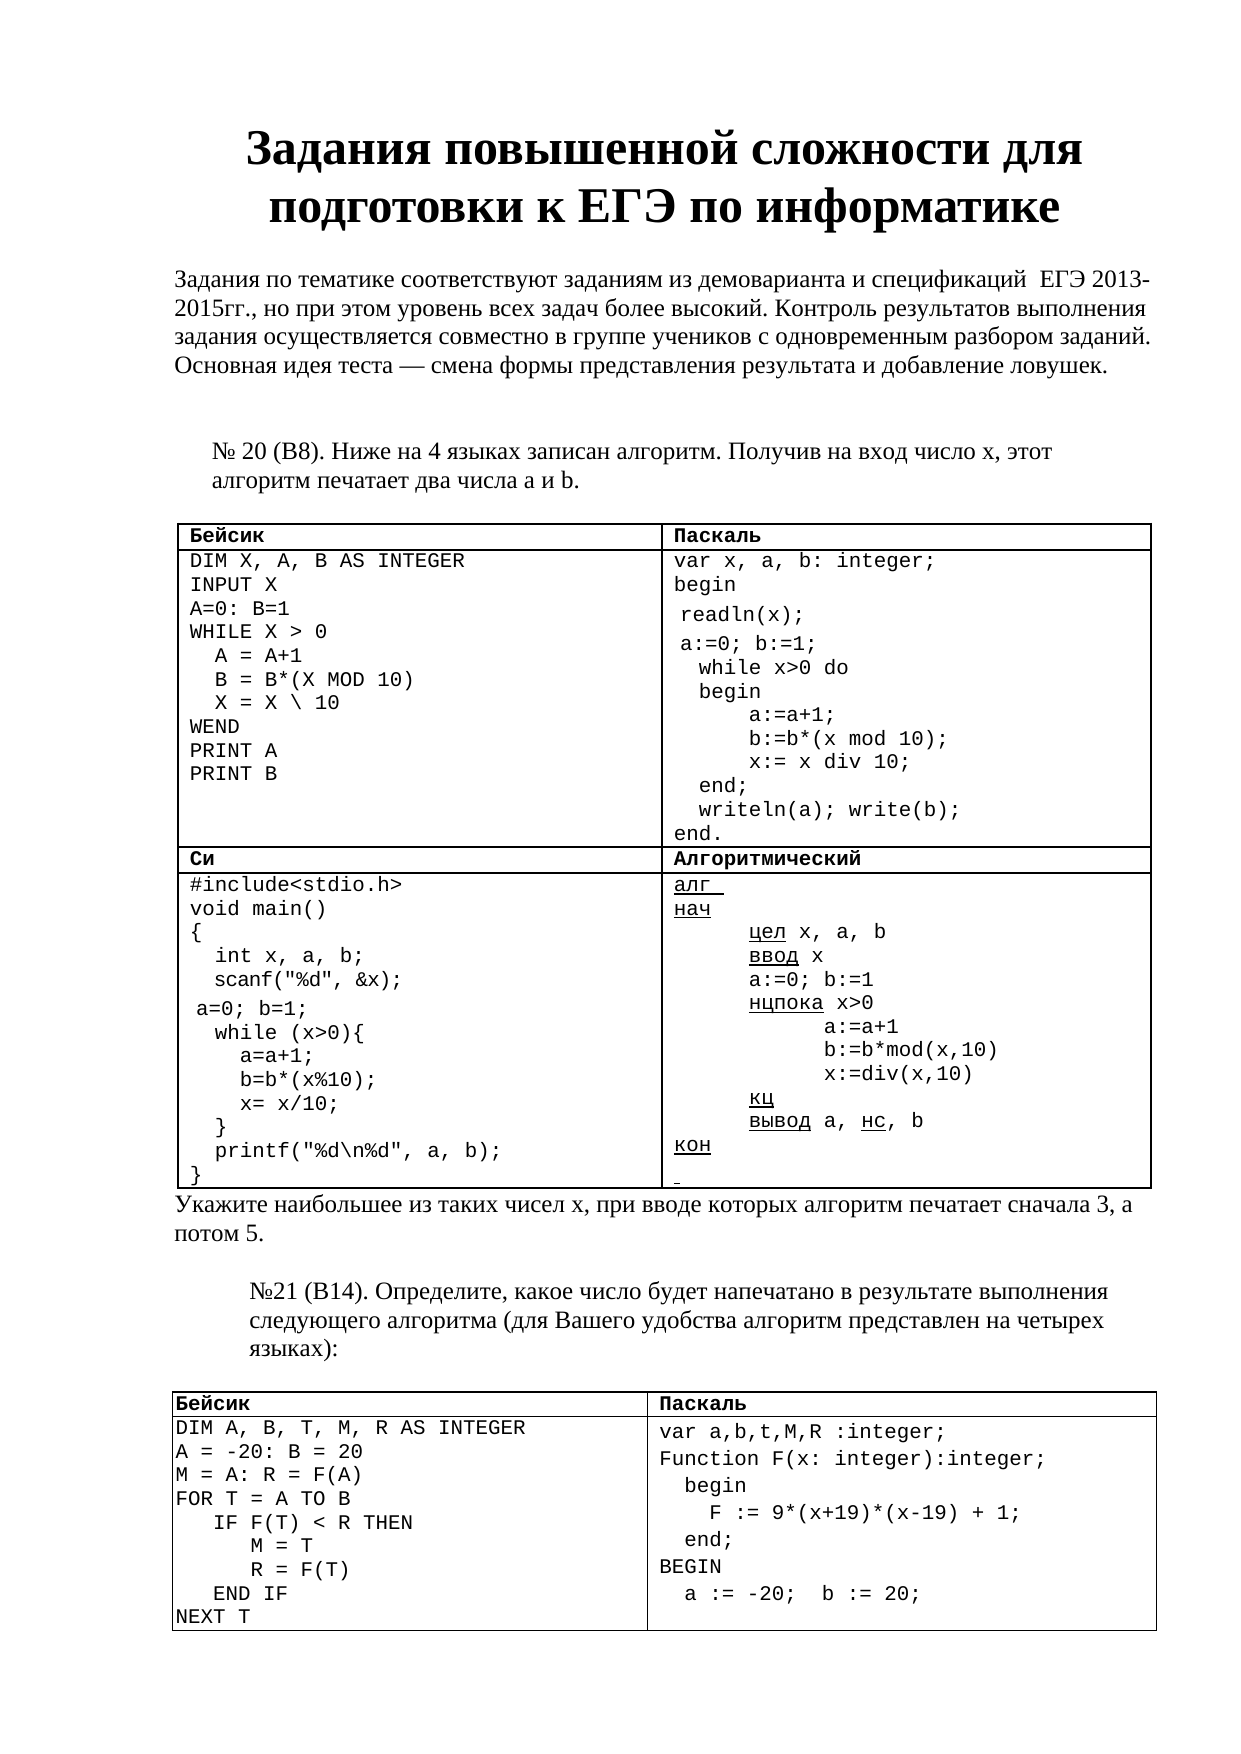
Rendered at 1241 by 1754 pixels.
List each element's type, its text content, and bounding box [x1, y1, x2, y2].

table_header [648, 1417, 1156, 1630]
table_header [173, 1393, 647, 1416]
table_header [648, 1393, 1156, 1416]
text Задания повышенной сложности для подготовки к ЕГЭ по информатике [177, 118, 1152, 233]
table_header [173, 1417, 647, 1630]
